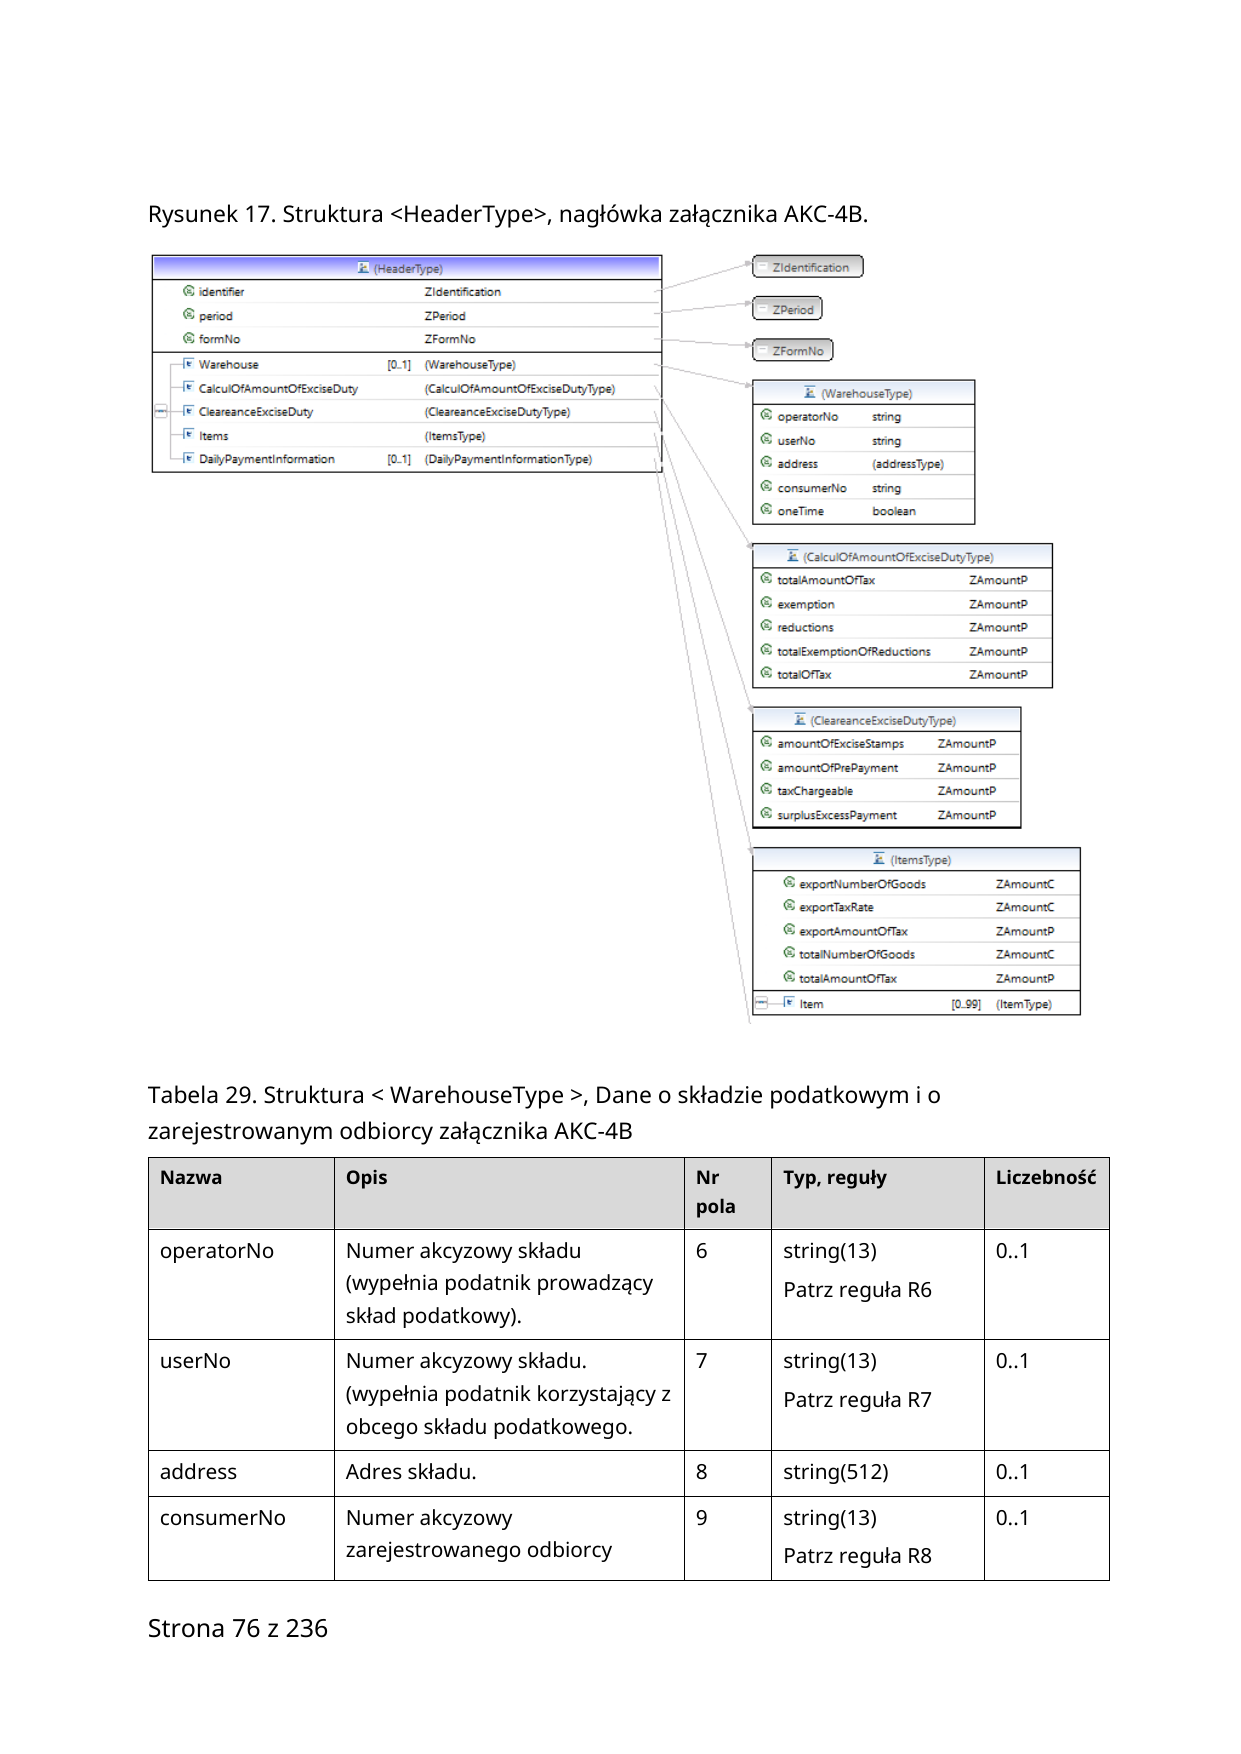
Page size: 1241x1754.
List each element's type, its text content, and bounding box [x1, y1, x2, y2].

table_cell string(13) Patrz reguła R6 [772, 1230, 984, 1339]
text Rysunek 17. Struktura <HeaderType>, nagłówka załącznika AKC-4B. [148, 198, 1092, 229]
table_cell address [149, 1451, 334, 1496]
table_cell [335, 1497, 684, 1580]
table_cell 0..1 [985, 1451, 1109, 1496]
table_cell 6 [685, 1230, 771, 1339]
text Tabela 29. Struktura < WarehouseType >, Dane o składzie podatkowym i o zarejestrowanym odbiorcy załącznika AKC-4B [148, 1079, 1092, 1146]
table_header Nr pola [685, 1158, 771, 1228]
table_header Liczebność [985, 1158, 1109, 1228]
table_header Opis [335, 1158, 684, 1228]
table_cell string(512) [772, 1451, 984, 1496]
table_cell 7 [685, 1340, 771, 1450]
table_cell Adres składu. [335, 1451, 684, 1496]
table_cell string(13) Patrz reguła R8 [772, 1497, 984, 1580]
table_header Typ, reguły [772, 1158, 984, 1228]
table_cell operatorNo [149, 1230, 334, 1339]
table_cell userNo [149, 1340, 334, 1450]
table_cell string(13) Patrz reguła R7 [772, 1340, 984, 1450]
table_header Nazwa [149, 1158, 334, 1228]
table_cell 0..1 [985, 1497, 1109, 1580]
table_cell 0..1 [985, 1230, 1109, 1339]
table_cell Numer akcyzowy składu. (wypełnia podatnik korzystający z obcego składu podatkowego. [335, 1340, 684, 1450]
table_cell 0..1 [985, 1340, 1109, 1450]
table_cell 9 [685, 1497, 771, 1580]
table_cell 8 [685, 1451, 771, 1496]
table_cell consumerNo [149, 1497, 334, 1580]
picture [147, 250, 1092, 1024]
table_cell Numer akcyzowy składu (wypełnia podatnik prowadzący skład podatkowy). [335, 1230, 684, 1339]
